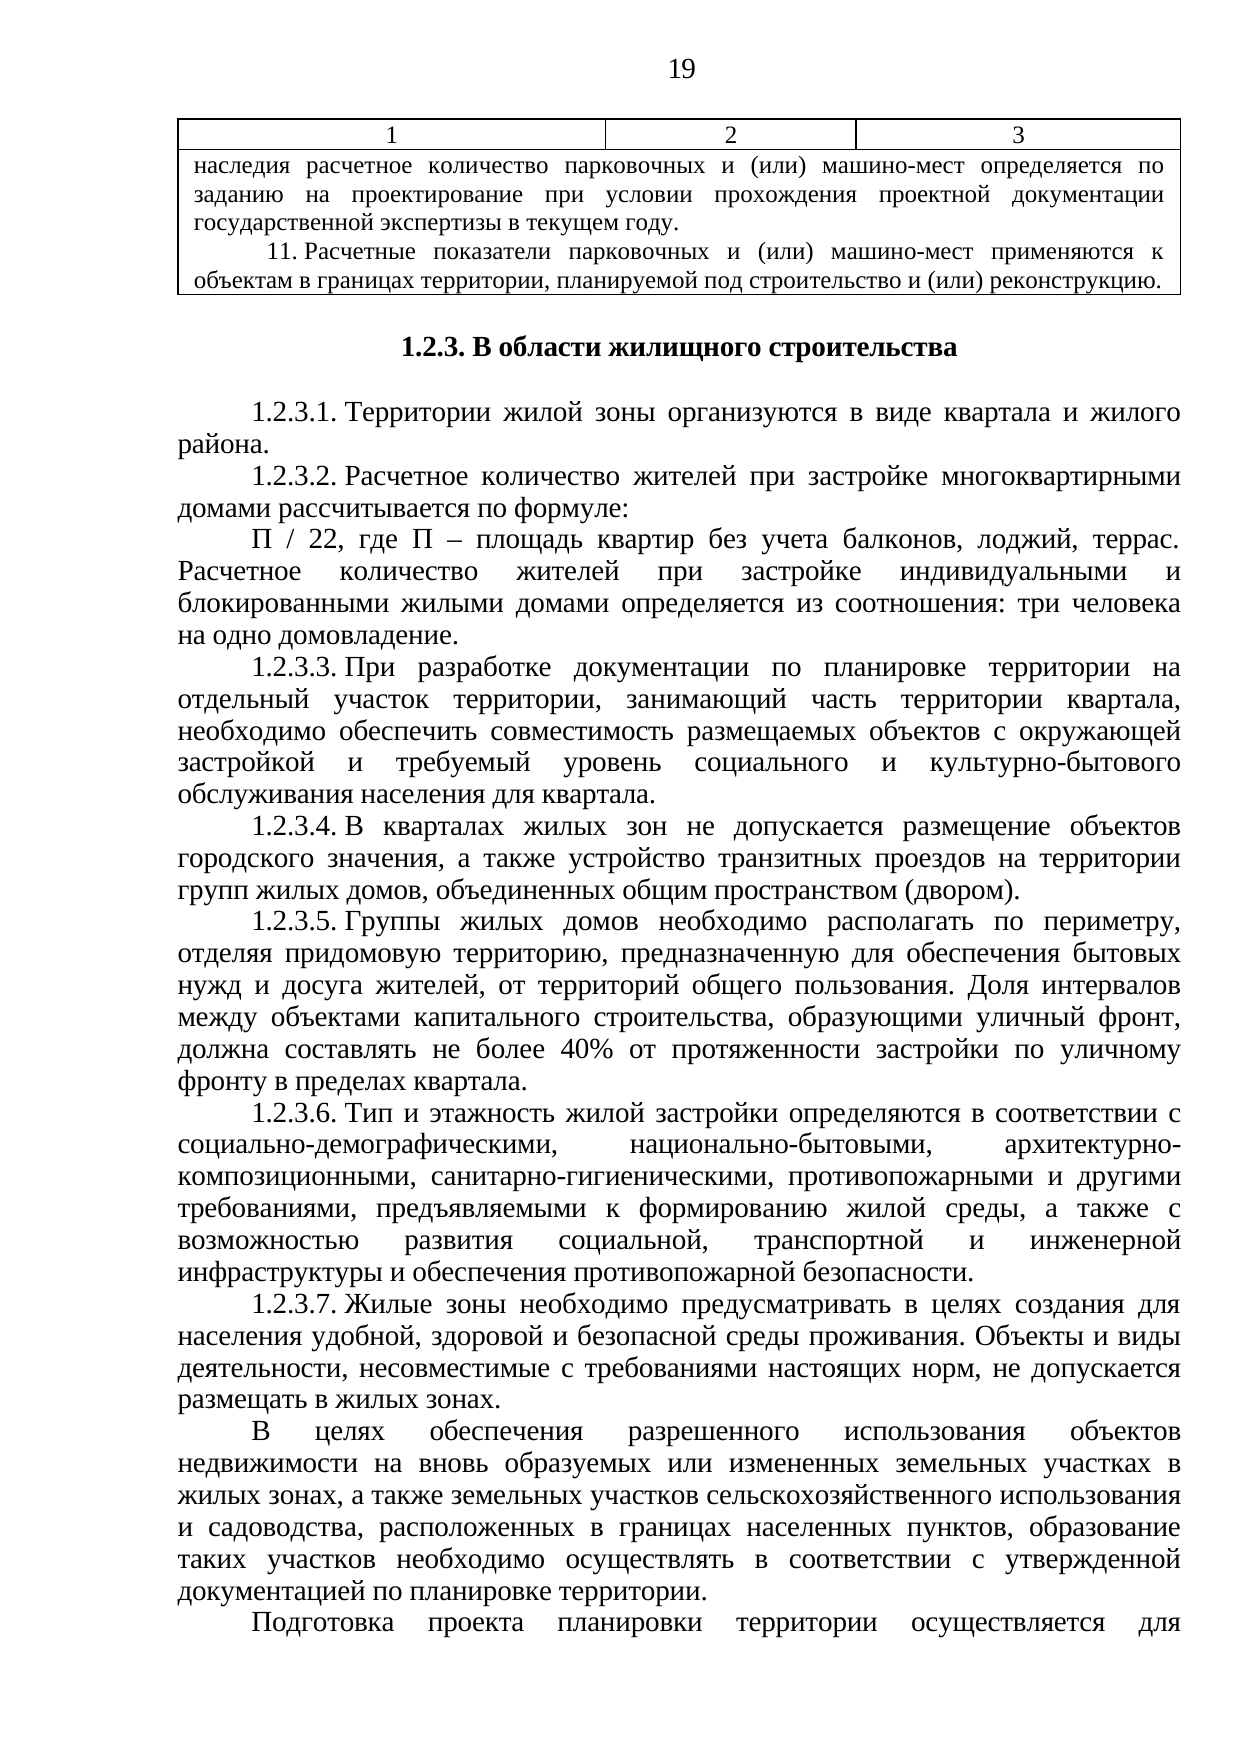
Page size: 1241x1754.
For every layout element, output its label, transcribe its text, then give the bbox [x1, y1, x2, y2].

table_header 2 [606, 120, 855, 148]
text 1.2.3.3. При разработке документации по планировке территории на отдельный участок территории, занимающий часть территории квартала, необходимо обеспечить совместимость размещаемых объектов с окружающей застройкой и требуемый уровень социального и культурно-бытового обслуживания населения для квартала. [177, 651, 1181, 810]
text П / 22, где П – площадь квартир без учета балконов, лоджий, террас. Расчетное количество жителей при застройке индивидуальными и блокированными жилыми домами определяется из соотношения: три человека на одно домовладение. [177, 523, 1181, 651]
text 1.2.3.7. Жилые зоны необходимо предусматривать в целях создания для населения удобной, здоровой и безопасной среды проживания. Объекты и виды деятельности, несовместимые с требованиями настоящих норм, не допускается размещать в жилых зонах. [177, 1288, 1181, 1415]
text 1.2.3.1. Территории жилой зоны организуются в виде квартала и жилого района. [177, 396, 1181, 459]
text 1.2.3. В области жилищного строительства [177, 329, 1181, 362]
table_header 1 [179, 120, 605, 148]
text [177, 1606, 1181, 1638]
text 1.2.3.6. Тип и этажность жилой застройки определяются в соответствии с социально-демографическими, национально-бытовыми, архитектурно-композиционными, санитарно-гигиеническими, противопожарными и другими требованиями, предъявляемыми к формированию жилой среды, а также с возможностью развития социальной, транспортной и инженерной инфраструктуры и обеспечения противопожарной безопасности. [177, 1097, 1181, 1288]
text В целях обеспечения разрешенного использования объектов недвижимости на вновь образуемых или измененных земельных участках в жилых зонах, а также земельных участков сельскохозяйственного использования и садоводства, расположенных в границах населенных пунктов, образование таких участков необходимо осуществлять в соответствии с утвержденной документацией по планировке территории. [177, 1415, 1181, 1606]
text 1.2.3.2. Расчетное количество жителей при застройке многоквартирными домами рассчитывается по формуле: [177, 459, 1181, 523]
table_header 3 [857, 120, 1180, 148]
text 1.2.3.5. Группы жилых домов необходимо располагать по периметру, отделяя придомовую территорию, предназначенную для обеспечения бытовых нужд и досуга жителей, от территорий общего пользования. Доля интервалов между объектами капитального строительства, образующими уличный фронт, должна составлять не более 40% от протяженности застройки по уличному фронту в пределах квартала. [177, 905, 1181, 1097]
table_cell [179, 150, 1180, 294]
text 1.2.3.4. В кварталах жилых зон не допускается размещение объектов городского значения, а также устройство транзитных проездов на территории групп жилых домов, объединенных общим пространством (двором). [177, 810, 1181, 905]
